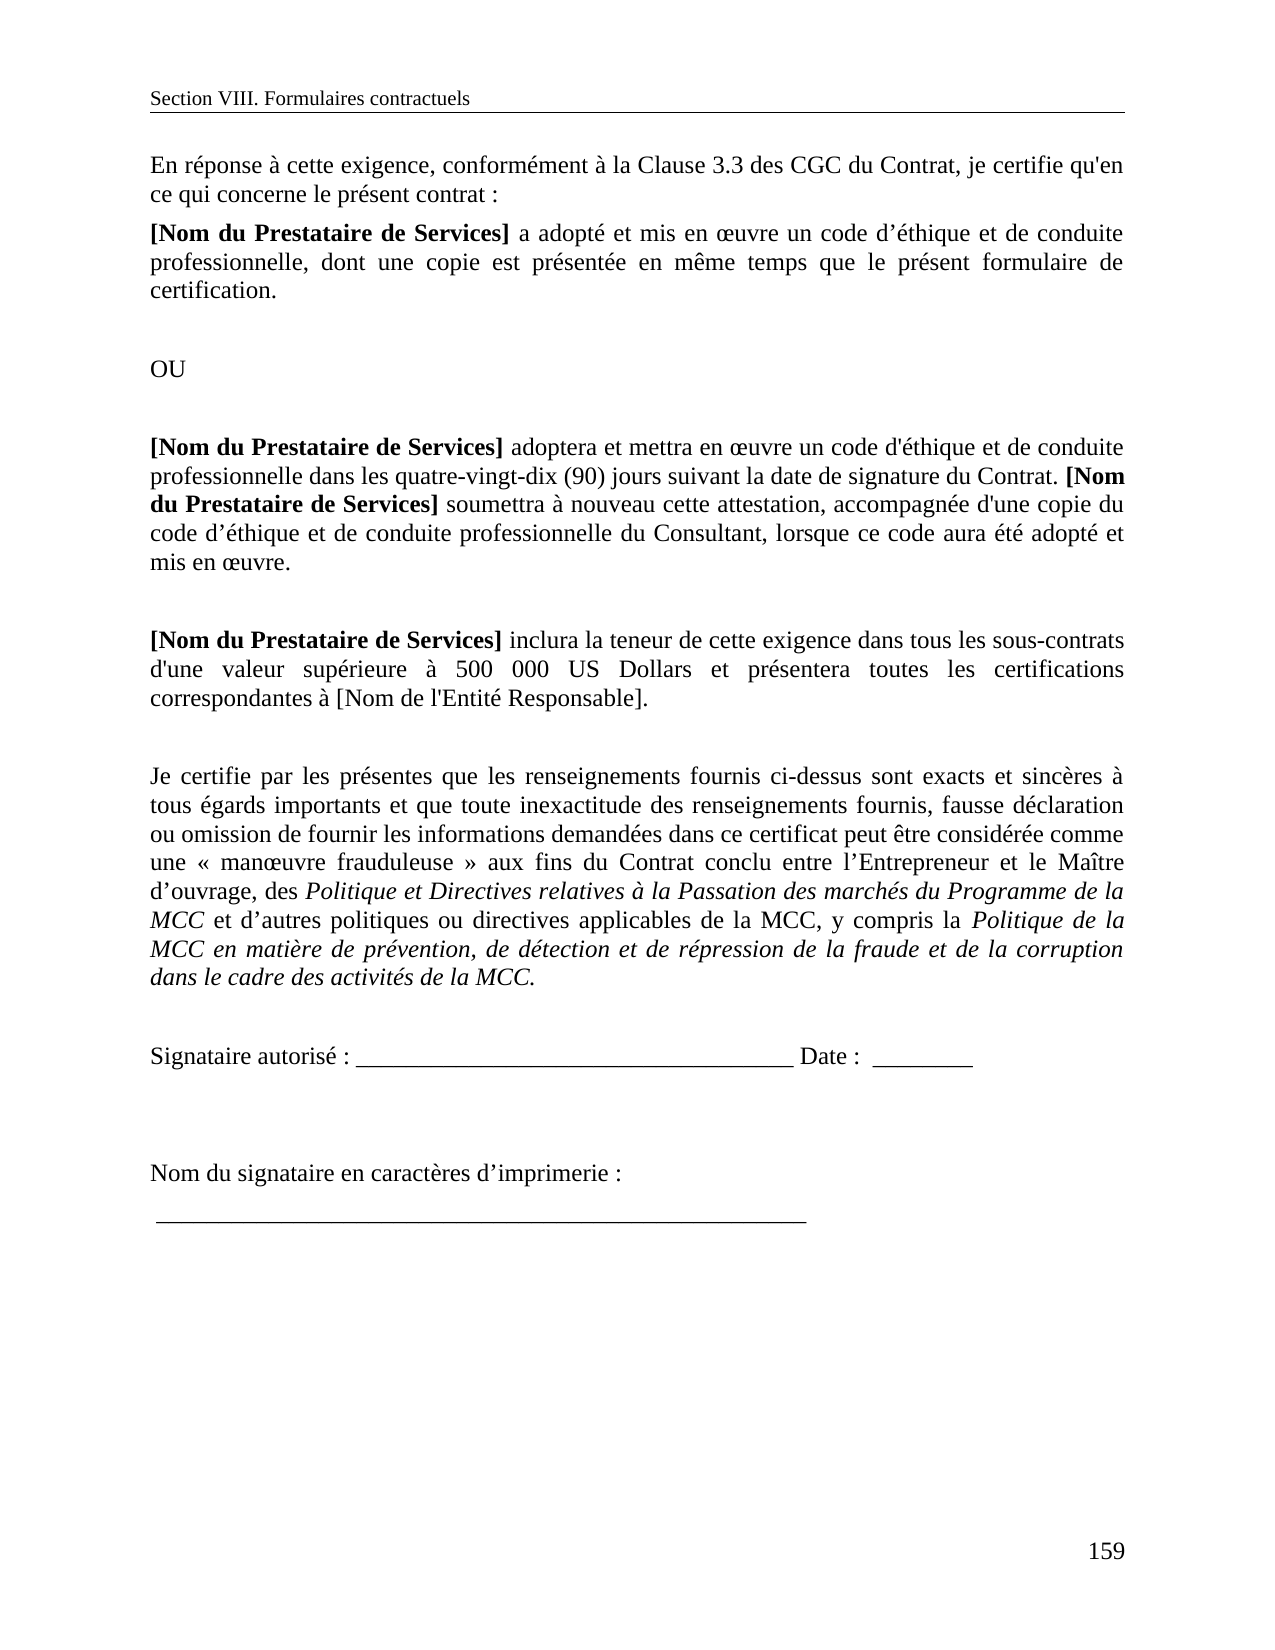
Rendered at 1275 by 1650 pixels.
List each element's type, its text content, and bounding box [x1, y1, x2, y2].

text Je certifie par les présentes que les renseignements fournis ci-dessus sont exacts et sincères à tous égards importants et que toute inexactitude des renseignements fournis, fausse déclaration ou omission de fournir les informations demandées dans ce certificat peut être considérée comme une « manœuvre frauduleuse » aux fins du Contrat conclu entre l’Entrepreneur et le Maître d’ouvrage, des Politique et Directives relatives à la Passation des marchés du Programme de la MCC et d’autres politiques ou directives applicables de la MCC, y compris la Politique de la MCC en matière de prévention, de détection et de répression de la fraude et de la corruption dans le cadre des activités de la MCC. [150, 761, 1125, 991]
text [Nom du Prestataire de Services] a adopté et mis en œuvre un code d’éthique et de conduite professionnelle, dont une copie est présentée en même temps que le présent formulaire de certification. [150, 218, 1125, 304]
text OU [150, 354, 1125, 382]
text [Nom du Prestataire de Services] adoptera et mettra en œuvre un code d'éthique et de conduite professionnelle dans les quatre-vingt-dix (90) jours suivant la date de signature du Contrat. [Nom du Prestataire de Services] soumettra à nouveau cette attestation, accompagnée d'une copie du code d’éthique et de conduite professionnelle du Consultant, lorsque ce code aura été adopté et mis en œuvre. [150, 432, 1125, 576]
text Signataire autorisé : ___________________________________ Date : ________ [150, 1041, 1125, 1069]
text Nom du signataire en caractères d’imprimerie : [150, 1158, 1125, 1187]
text En réponse à cette exigence, conformément à la Clause 3.3 des CGC du Contrat, je certifie qu'en ce qui concerne le présent contrat : [150, 150, 1125, 207]
text ____________________________________________________ [150, 1197, 1125, 1226]
text [Nom du Prestataire de Services] inclura la teneur de cette exigence dans tous les sous-contrats d'une valeur supérieure à 500 000 US Dollars et présentera toutes les certifications correspondantes à [Nom de l'Entité Responsable]. [150, 625, 1125, 712]
